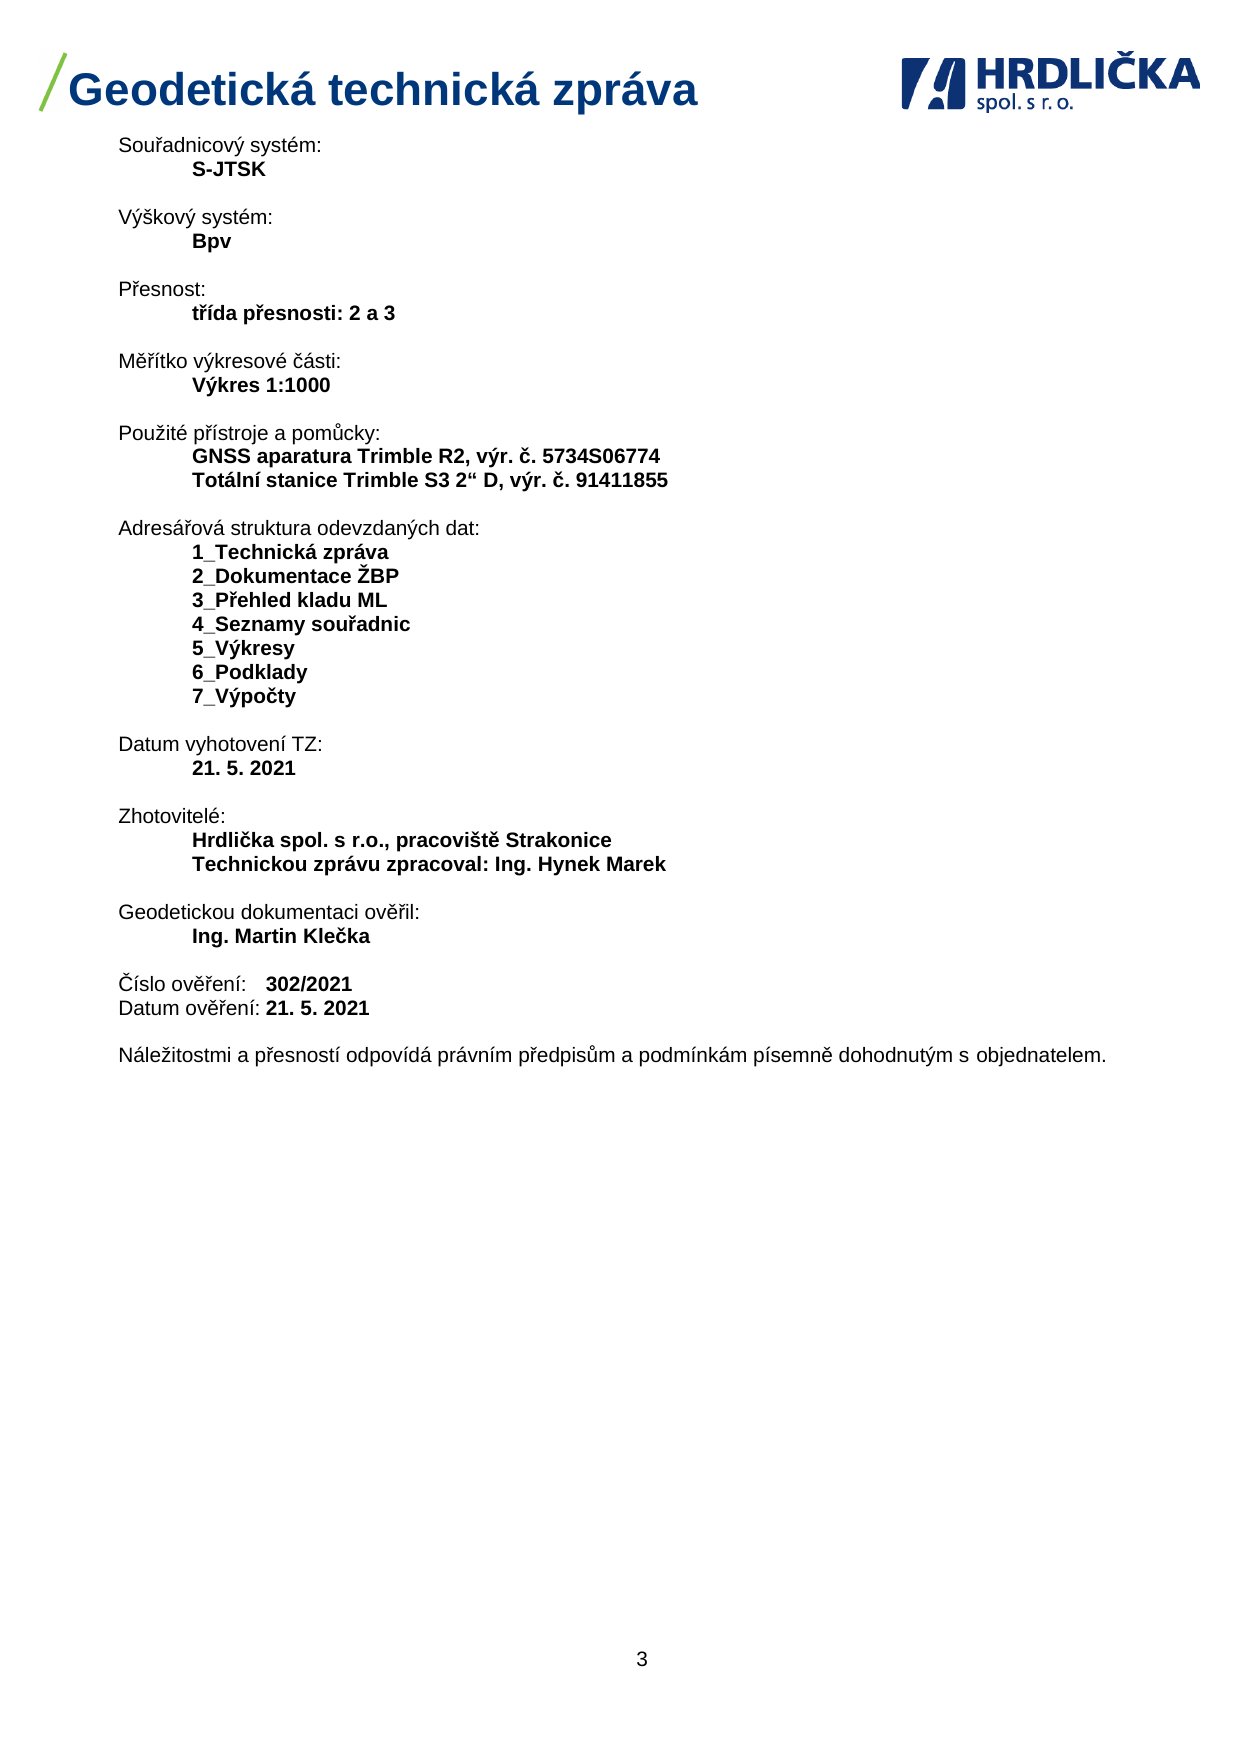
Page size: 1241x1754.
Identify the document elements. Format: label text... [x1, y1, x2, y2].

text Hrdlička spol. s r.o., pracoviště Strakonice [118, 828, 1165, 852]
text 3_Přehled kladu ML [118, 588, 1165, 612]
picture [37, 50, 69, 114]
text GNSS aparatura Trimble R2, výr. č. 5734S06774 [118, 444, 1165, 468]
text Náležitostmi a přesností odpovídá právním předpisům a podmínkám písemně dohodnutým s objednatelem. [118, 1043, 1165, 1067]
text 2_Dokumentace ŽBP [118, 564, 1165, 588]
text Geodetickou dokumentaci ověřil: [118, 899, 1165, 923]
text Adresářová struktura odevzdaných dat: [118, 516, 1165, 540]
text třída přesnosti: 2 a 3 [118, 301, 1165, 324]
text Použité přístroje a pomůcky: [118, 420, 1165, 444]
text Bpv [118, 229, 1165, 253]
text Přesnost: [118, 277, 1165, 301]
text Číslo ověření: 302/2021 [118, 971, 1165, 995]
text S-JTSK [118, 157, 1165, 181]
text Výškový systém: [118, 205, 1165, 229]
text Datum ověření: 21. 5. 2021 [118, 995, 1165, 1019]
text Souřadnicový systém: [118, 133, 1165, 157]
text Zhotovitelé: [118, 804, 1165, 828]
text Technickou zprávu zpracoval: Ing. Hynek Marek [118, 852, 1165, 876]
text 7_Výpočty [118, 684, 1165, 708]
text 4_Seznamy souřadnic [118, 612, 1165, 636]
text Totální stanice Trimble S3 2“ D, výr. č. 91411855 [118, 468, 1165, 492]
text 1_Technická zpráva [118, 540, 1165, 564]
text Datum vyhotovení TZ: [118, 732, 1165, 756]
text Výkres 1:1000 [118, 372, 1165, 396]
text Měřítko výkresové části: [118, 348, 1165, 372]
text 21. 5. 2021 [118, 756, 1165, 780]
text 5_Výkresy [118, 636, 1165, 660]
text 6_Podklady [118, 660, 1165, 684]
text Ing. Martin Klečka [118, 923, 1165, 947]
picture [901, 51, 1200, 113]
